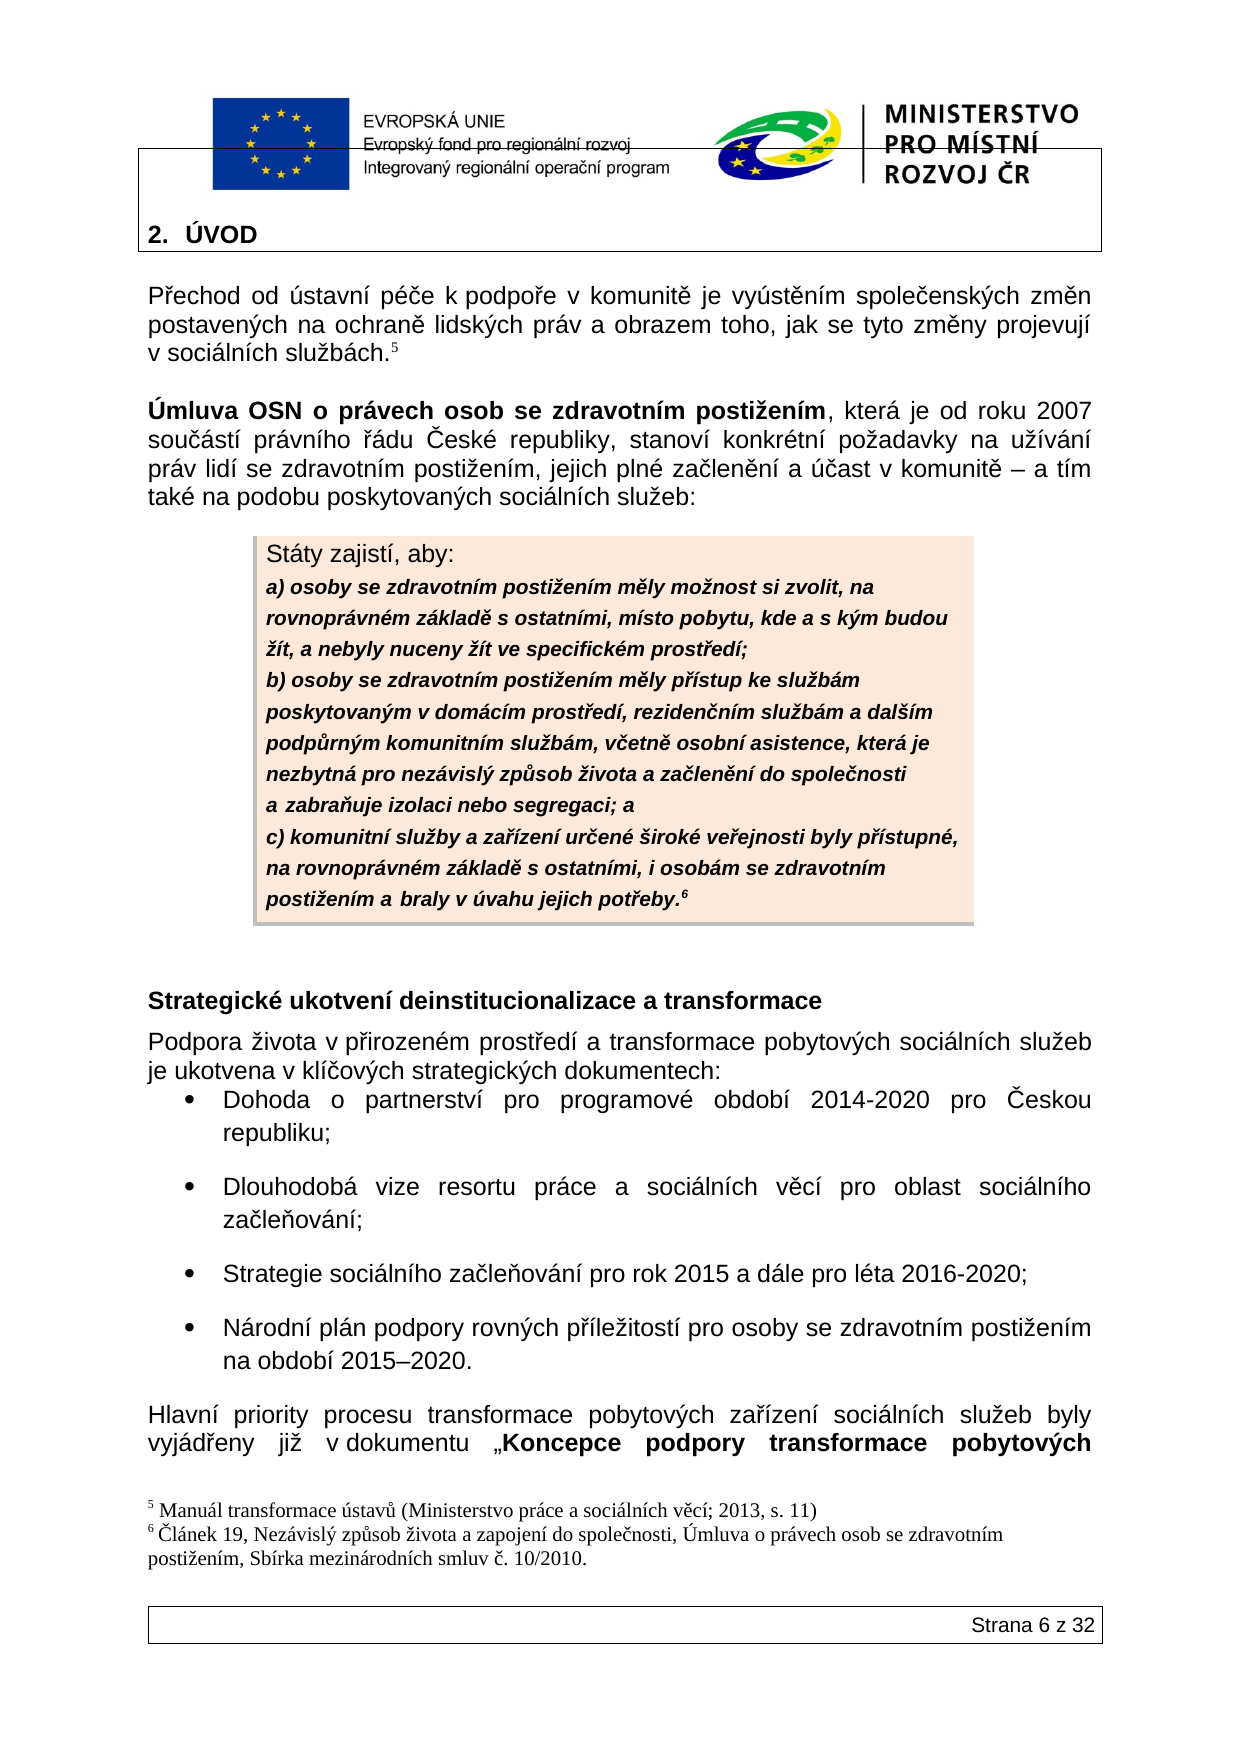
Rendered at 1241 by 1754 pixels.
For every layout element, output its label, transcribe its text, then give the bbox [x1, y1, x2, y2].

list Strategie sociálního začleňování pro rok 2015 a dále pro léta 2016-2020; [185, 1259, 1093, 1288]
picture [182, 67, 1108, 220]
text Úmluva OSN o právech osob se zdravotním postižením, která je od roku 2007 součástí právního řádu České republiky, stanoví konkrétní požadavky na užívání práv lidí se zdravotním postižením, jejich plné začlenění a účast v komunitě – a tím také na podobu poskytovaných sociálních služeb: [148, 396, 1093, 511]
list Národní plán podpory rovných příležitostí pro osoby se zdravotním postižením na období 2015–2020. [185, 1313, 1093, 1374]
list Dlouhodobá vize resortu práce a sociálních věcí pro oblast sociálního začleňování; [185, 1172, 1093, 1234]
text Státy zajistí, aby: a) osoby se zdravotním postižením měly možnost si zvolit, na rovnoprávném základě s ostatními, místo pobytu, kde a s kým budou žít, a nebyly nuceny žít ve specifickém prostředí; b) osoby se zdravotním postižením měly přístup ke službám poskytovaným v domácím prostředí, rezidenčním službám a dalším podpůrným komunitním službám, včetně osobní asistence, která je nezbytná pro nezávislý způsob života a začlenění do společnosti a zabraňuje izolaci nebo segregaci; a c) komunitní služby a zařízení určené široké veřejnosti byly přístupné, na rovnoprávném základě s ostatními, i osobám se zdravotním postižením a braly v úvahu jejich potřeby. [257, 536, 974, 922]
list Dohoda o partnerství pro programové období 2014-2020 pro Českou republiku; [185, 1085, 1093, 1147]
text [148, 1400, 1093, 1457]
text Podpora života v přirozeném prostředí a transformace pobytových sociálních služeb je ukotvena v klíčových strategických dokumentech: [148, 1027, 1093, 1085]
subtitle úvod [139, 149, 1101, 251]
text Strategické ukotvení deinstitucionalizace a transformace [148, 988, 1093, 1015]
text Přechod od ústavní péče k podpoře v komunitě je vyústěním společenských změn postavených na ochraně lidských práv a obrazem toho, jak se tyto změny projevují v sociálních službách. [148, 281, 1093, 367]
